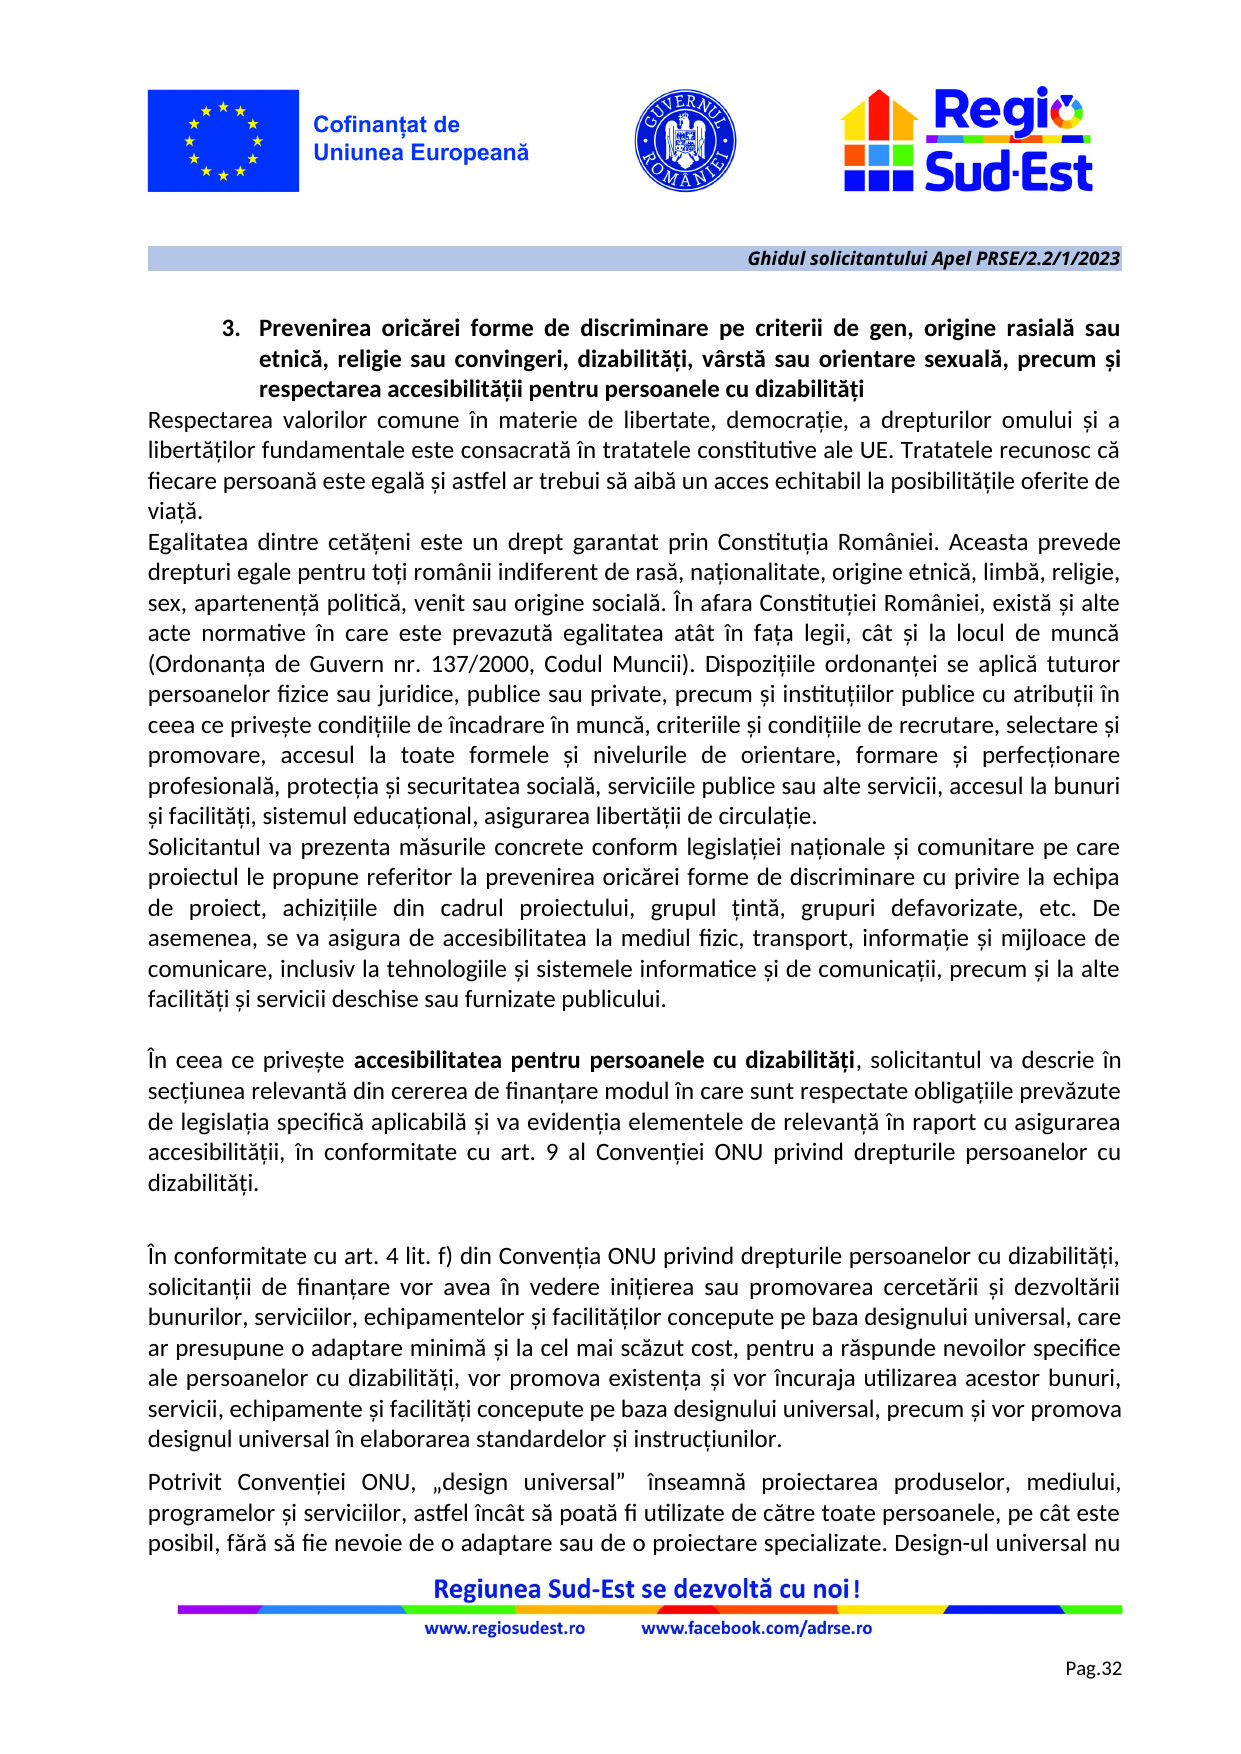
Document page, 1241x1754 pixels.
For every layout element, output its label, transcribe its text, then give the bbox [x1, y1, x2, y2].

text Respectarea valorilor comune în materie de libertate, democrație, a drepturilor omului și a libertăților fundamentale este consacrată în tratatele constitutive ale UE. Tratatele recunosc că fiecare persoană este egală și astfel ar trebui să aibă un acces echitabil la posibilitățile oferite de viață. [148, 404, 1122, 526]
picture [177, 1578, 1123, 1643]
list Prevenirea oricărei forme de discriminare pe criterii de gen, origine rasială sau etnică, religie sau convingeri, dizabilități, vârstă sau orientare sexuală, precum și respectarea accesibilității pentru persoanele cu dizabilități [221, 312, 1122, 404]
text Egalitatea dintre cetățeni este un drept garantat prin Constituția României. Aceasta prevede drepturi egale pentru toți românii indiferent de rasă, naționalitate, origine etnică, limbă, religie, sex, apartenență politică, venit sau origine socială. În afara Constituției României, există și alte acte normative în care este prevazută egalitatea atât în fața legii, cât și la locul de muncă (Ordonanța de Guvern nr. 137/2000, Codul Muncii). Dispozițiile ordonanței se aplică tuturor persoanelor fizice sau juridice, publice sau private, precum și instituțiilor publice cu atribuții în ceea ce privește condițiile de încadrare în muncă, criteriile și condițiile de recrutare, selectare și promovare, accesul la toate formele și nivelurile de orientare, formare și perfecționare profesională, protecția și securitatea socială, serviciile publice sau alte servicii, accesul la bunuri și facilități, sistemul educațional, asigurarea libertății de circulație. [148, 526, 1122, 831]
picture [147, 86, 1093, 193]
text Solicitantul va prezenta măsurile concrete conform legislației naționale și comunitare pe care proiectul le propune referitor la prevenirea oricărei forme de discriminare cu privire la echipa de proiect, achizițiile din cadrul proiectului, grupul țintă, grupuri defavorizate, etc. De asemenea, se va asigura de accesibilitatea la mediul fizic, transport, informație și mijloace de comunicare, inclusiv la tehnologiile și sistemele informatice și de comunicații, precum și la alte facilități și servicii deschise sau furnizate publicului. [148, 831, 1122, 1014]
text În ceea ce privește accesibilitatea pentru persoanele cu dizabilități, solicitantul va descrie în secțiunea relevantă din cererea de finanțare modul în care sunt respectate obligațiile prevăzute de legislația specifică aplicabilă și va evidenția elementele de relevanță în raport cu asigurarea accesibilității, în conformitate cu art. 9 al Convenției ONU privind drepturile persoanelor cu dizabilități. [148, 1045, 1122, 1197]
text În conformitate cu art. 4 lit. f) din Convenția ONU privind drepturile persoanelor cu dizabilități, solicitanții de finanțare vor avea în vedere inițierea sau promovarea cercetării și dezvoltării bunurilor, serviciilor, echipamentelor şi facilităților concepute pe baza designului universal, care ar presupune o adaptare minimă şi la cel mai scăzut cost, pentru a răspunde nevoilor specifice ale persoanelor cu dizabilităţi, vor promova existența şi vor încuraja utilizarea acestor bunuri, servicii, echipamente şi facilități concepute pe baza designului universal, precum şi vor promova designul universal în elaborarea standardelor şi instrucțiunilor. [148, 1240, 1122, 1454]
